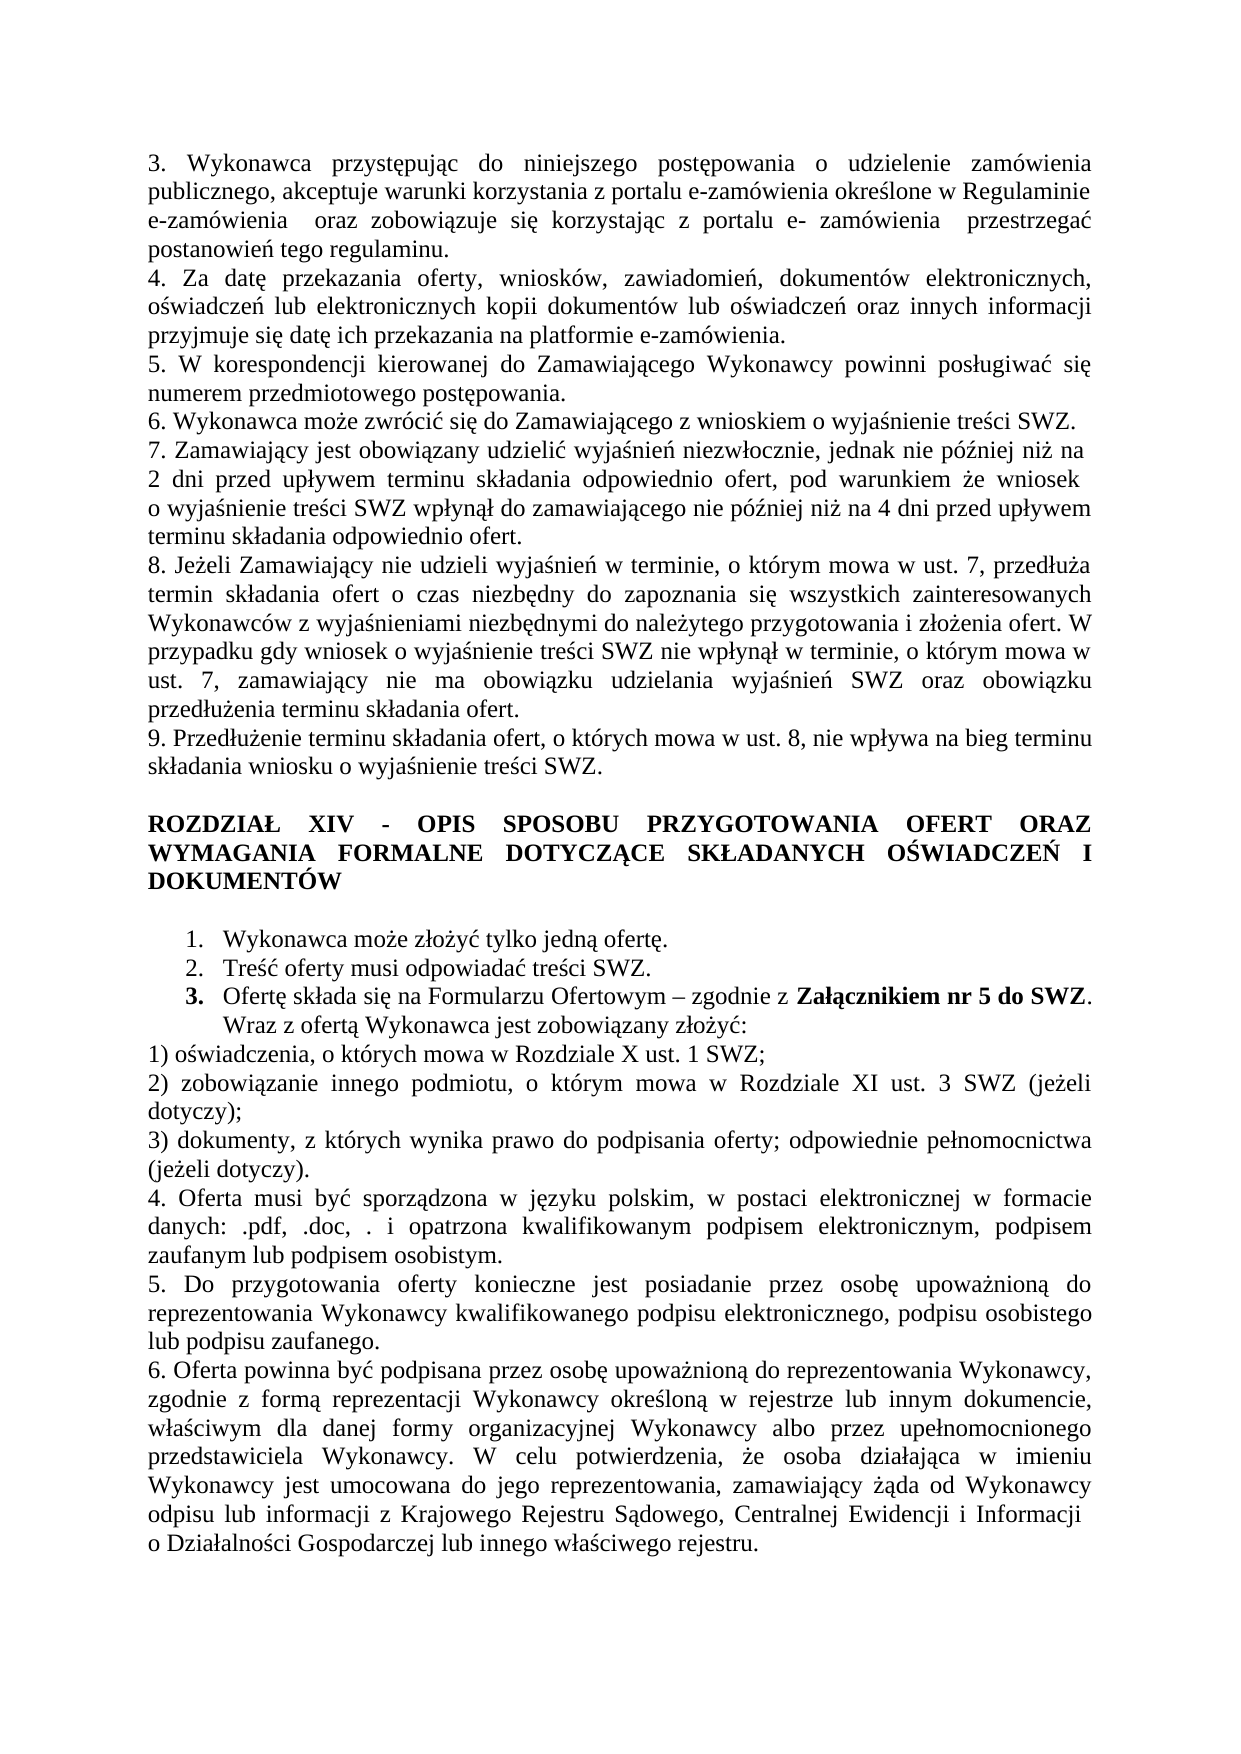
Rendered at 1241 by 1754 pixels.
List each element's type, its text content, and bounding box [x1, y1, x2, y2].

text ROZDZIAŁ XIV - OPIS SPOSOBU PRZYGOTOWANIA OFERT ORAZ WYMAGANIA FORMALNE DOTYCZĄCE SKŁADANYCH OŚWIADCZEŃ I DOKUMENTÓW [148, 809, 1093, 895]
text 6. Wykonawca może zwrócić się do Zamawiającego z wnioskiem o wyjaśnienie treści SWZ. [148, 406, 1093, 435]
text 7. Zamawiający jest obowiązany udzielić wyjaśnień niezwłocznie, jednak nie później niż na 2 dni przed upływem terminu składania odpowiednio ofert, pod warunkiem że wniosek o wyjaśnienie treści SWZ wpłynął do zamawiającego nie później niż na 4 dni przed upływem terminu składania odpowiednio ofert. [148, 435, 1093, 550]
text 2) zobowiązanie innego podmiotu, o którym mowa w Rozdziale XI ust. 3 SWZ (jeżeli dotyczy); [148, 1068, 1093, 1125]
text 4. Za datę przekazania oferty, wniosków, zawiadomień, dokumentów elektronicznych, oświadczeń lub elektronicznych kopii dokumentów lub oświadczeń oraz innych informacji przyjmuje się datę ich przekazania na platformie e-zamówienia. [148, 263, 1093, 349]
text 9. Przedłużenie terminu składania ofert, o których mowa w ust. 8, nie wpływa na bieg terminu składania wniosku o wyjaśnienie treści SWZ. [148, 723, 1093, 780]
text 3. Wykonawca przystępując do niniejszego postępowania o udzielenie zamówienia publicznego, akceptuje warunki korzystania z portalu e-zamówienia określone w Regulaminie [148, 148, 1093, 205]
text 3) dokumenty, z których wynika prawo do podpisania oferty; odpowiednie pełnomocnictwa (jeżeli dotyczy). [148, 1125, 1093, 1183]
text 4. Oferta musi być sporządzona w języku polskim, w postaci elektronicznej w formacie danych: .pdf, .doc, . i opatrzona kwalifikowanym podpisem elektronicznym, podpisem zaufanym lub podpisem osobistym. [148, 1183, 1093, 1269]
list Wykonawca może złożyć tylko jedną ofertę. [185, 924, 1093, 953]
text 8. Jeżeli Zamawiający nie udzieli wyjaśnień w terminie, o którym mowa w ust. 7, przedłuża termin składania ofert o czas niezbędny do zapoznania się wszystkich zainteresowanych Wykonawców z wyjaśnieniami niezbędnymi do należytego przygotowania i złożenia ofert. W przypadku gdy wniosek o wyjaśnienie treści SWZ nie wpłynął w terminie, o którym mowa w ust. 7, zamawiający nie ma obowiązku udzielania wyjaśnień SWZ oraz obowiązku przedłużenia terminu składania ofert. [148, 550, 1093, 723]
list Treść oferty musi odpowiadać treści SWZ. [185, 953, 1093, 981]
text e-zamówienia oraz zobowiązuje się korzystając z portalu e- zamówienia przestrzegać postanowień tego regulaminu. [148, 205, 1093, 263]
text 5. W korespondencji kierowanej do Zamawiającego Wykonawcy powinni posługiwać się numerem przedmiotowego postępowania. [148, 349, 1093, 406]
text 5. Do przygotowania oferty konieczne jest posiadanie przez osobę upoważnioną do reprezentowania Wykonawcy kwalifikowanego podpisu elektronicznego, podpisu osobistego lub podpisu zaufanego. [148, 1269, 1093, 1355]
list Ofertę składa się na Formularzu Ofertowym – zgodnie z Załącznikiem nr 5 do SWZ. Wraz z ofertą Wykonawca jest zobowiązany złożyć: [185, 981, 1093, 1039]
text 6. Oferta powinna być podpisana przez osobę upoważnioną do reprezentowania Wykonawcy, zgodnie z formą reprezentacji Wykonawcy określoną w rejestrze lub innym dokumencie, właściwym dla danej formy organizacyjnej Wykonawcy albo przez upełnomocnionego przedstawiciela Wykonawcy. W celu potwierdzenia, że osoba działająca w imieniu Wykonawcy jest umocowana do jego reprezentowania, zamawiający żąda od Wykonawcy odpisu lub informacji z Krajowego Rejestru Sądowego, Centralnej Ewidencji i Informacji o Działalności Gospodarczej lub innego właściwego rejestru. [148, 1355, 1093, 1556]
text 1) oświadczenia, o których mowa w Rozdziale X ust. 1 SWZ; [148, 1039, 1093, 1068]
